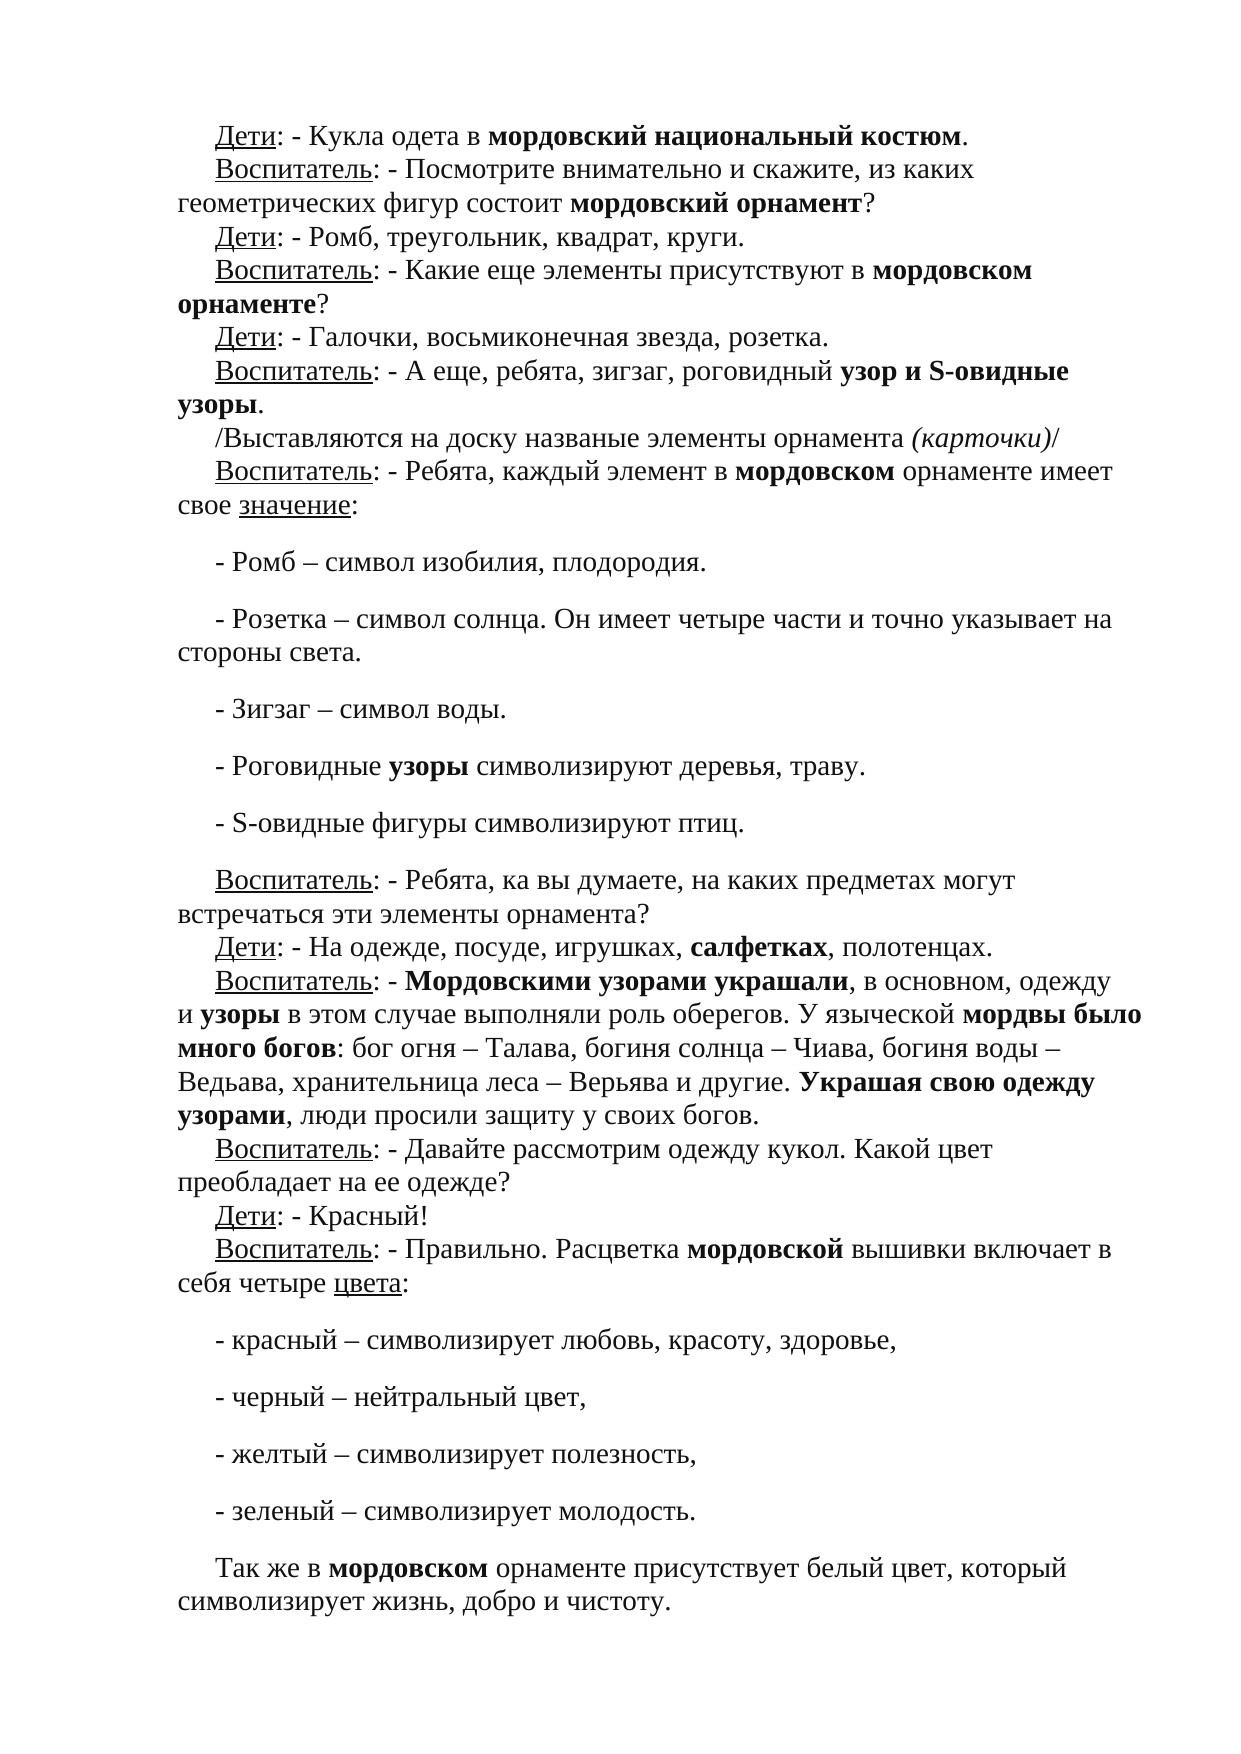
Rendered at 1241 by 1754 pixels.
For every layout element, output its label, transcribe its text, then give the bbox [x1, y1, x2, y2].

text Дети: - На одежде, посуде, игрушках, салфетках, полотенцах. [177, 929, 1152, 963]
text - черный – нейтральный цвет, [177, 1379, 1152, 1412]
text Так же в мордовском орнаменте присутствует белый цвет, который символизирует жизнь, добро и чистоту. [177, 1550, 1152, 1617]
text - Роговидные узоры символизируют деревья, траву. [177, 748, 1152, 782]
text Дети: - Ромб, треугольник, квадрат, круги. [177, 219, 1152, 252]
text - красный – символизирует любовь, красоту, здоровье, [177, 1322, 1152, 1356]
text Воспитатель: - Ребята, ка вы думаете, на каких предметах могут встречаться эти элементы орнамента? [177, 862, 1152, 929]
text - желтый – символизирует полезность, [177, 1436, 1152, 1469]
text Дети: - Галочки, восьмиконечная звезда, розетка. [177, 319, 1152, 353]
text Воспитатель: - Ребята, каждый элемент в мордовском орнаменте имеет свое значение: [177, 453, 1152, 521]
text - зеленый – символизирует молодость. [177, 1493, 1152, 1526]
text Воспитатель: - Правильно. Расцветка мордовской вышивки включает в себя четыре цвета: [177, 1231, 1152, 1298]
text Дети: - Красный! [177, 1198, 1152, 1231]
text Воспитатель: - Давайте рассмотрим одежду кукол. Какой цвет преобладает на ее одежде? [177, 1131, 1152, 1198]
text Воспитатель: - Какие еще элементы присутствуют в мордовском орнаменте? [177, 252, 1152, 319]
text Воспитатель: - Мордовскими узорами украшали, в основном, одежду и узоры в этом случае выполняли роль оберегов. У языческой мордвы было много богов: бог огня – Талава, богиня солнца – Чиава, богиня воды – Ведьава, хранительница леса – Верьява и другие. Украшая свою одежду узорами, люди просили защиту у своих богов. [177, 963, 1152, 1131]
text - Розетка – символ солнца. Он имеет четыре части и точно указывает на стороны света. [177, 601, 1152, 668]
text /Выставляются на доску названые элементы орнамента (карточки)/ [177, 420, 1152, 453]
text - Зигзаг – символ воды. [177, 692, 1152, 725]
text Дети: - Кукла одета в мордовский национальный костюм. [177, 118, 1152, 152]
text Воспитатель: - А еще, ребята, зигзаг, роговидный узор и S-овидные узоры. [177, 353, 1152, 420]
text - S-овидные фигуры символизируют птиц. [177, 806, 1152, 839]
text Воспитатель: - Посмотрите внимательно и скажите, из каких геометрических фигур состоит мордовский орнамент? [177, 152, 1152, 219]
text - Ромб – символ изобилия, плодородия. [177, 544, 1152, 578]
